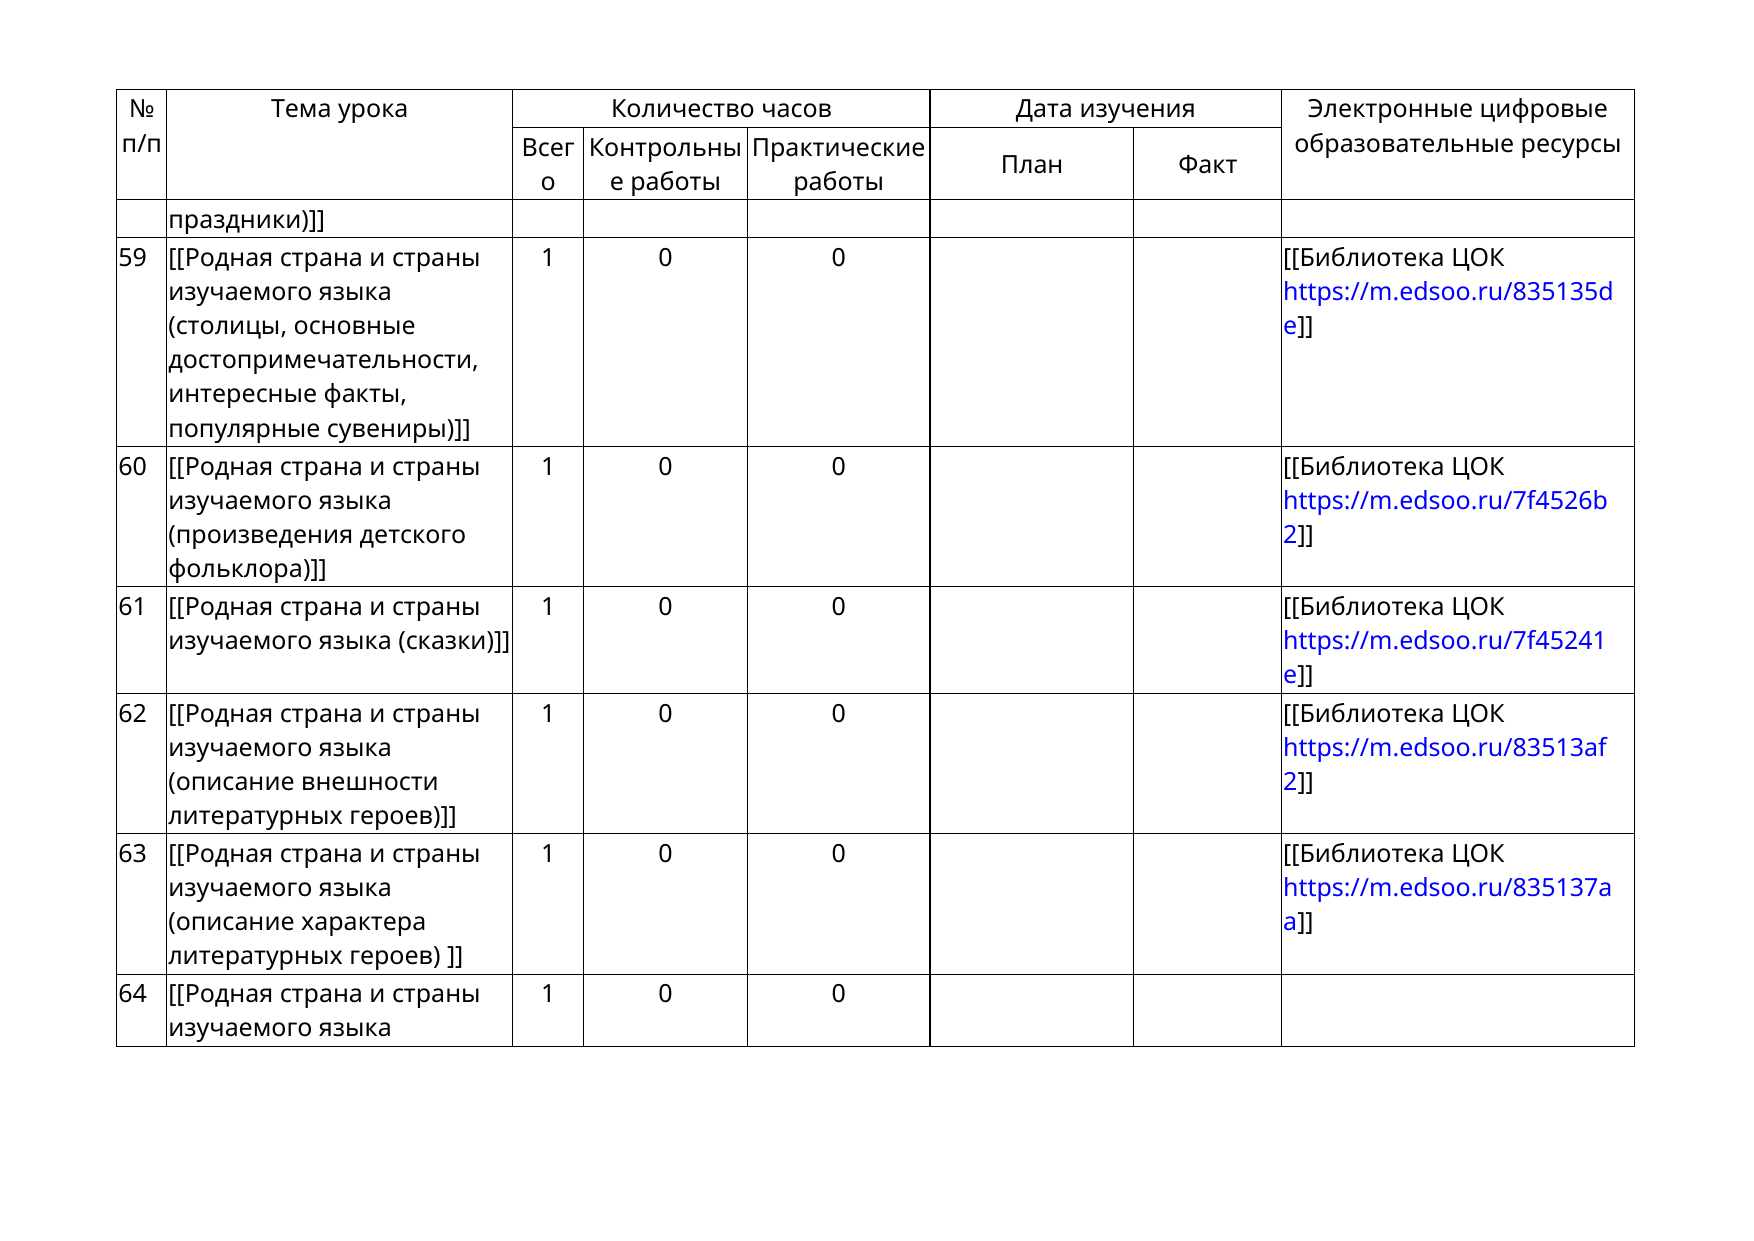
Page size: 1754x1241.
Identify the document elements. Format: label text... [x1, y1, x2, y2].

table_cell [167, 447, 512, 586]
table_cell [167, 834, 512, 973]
table_header Дата изучения [931, 90, 1281, 127]
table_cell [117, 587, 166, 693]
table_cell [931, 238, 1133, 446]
table_header Тема урока [167, 90, 512, 199]
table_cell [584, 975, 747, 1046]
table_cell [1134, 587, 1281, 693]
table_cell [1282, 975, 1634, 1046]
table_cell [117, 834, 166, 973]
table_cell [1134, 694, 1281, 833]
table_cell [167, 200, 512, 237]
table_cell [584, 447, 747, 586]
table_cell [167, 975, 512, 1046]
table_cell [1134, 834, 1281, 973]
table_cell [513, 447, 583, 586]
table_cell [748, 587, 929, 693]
table_header Количество часов [513, 90, 929, 127]
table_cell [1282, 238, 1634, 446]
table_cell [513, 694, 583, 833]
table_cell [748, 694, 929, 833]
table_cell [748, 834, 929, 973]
table_cell План [931, 128, 1133, 199]
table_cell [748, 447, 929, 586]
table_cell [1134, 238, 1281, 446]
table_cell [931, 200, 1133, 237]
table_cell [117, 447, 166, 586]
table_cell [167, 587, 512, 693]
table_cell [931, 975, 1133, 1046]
table_cell Факт [1134, 128, 1281, 199]
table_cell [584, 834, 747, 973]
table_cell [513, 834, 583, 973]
table_header № п/п [117, 90, 166, 199]
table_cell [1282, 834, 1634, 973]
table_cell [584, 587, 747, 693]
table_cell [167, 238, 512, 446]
table_header Электронные цифровые образовательные ресурсы [1282, 90, 1634, 199]
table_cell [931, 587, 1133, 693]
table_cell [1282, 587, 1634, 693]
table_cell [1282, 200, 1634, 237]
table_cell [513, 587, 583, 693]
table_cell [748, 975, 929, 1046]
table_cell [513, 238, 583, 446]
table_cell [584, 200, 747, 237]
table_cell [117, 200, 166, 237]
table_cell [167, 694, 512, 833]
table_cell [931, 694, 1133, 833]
table_cell Практические работы [748, 128, 929, 199]
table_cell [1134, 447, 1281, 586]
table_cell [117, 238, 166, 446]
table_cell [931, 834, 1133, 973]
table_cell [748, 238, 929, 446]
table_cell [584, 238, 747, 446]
table_cell Всего [513, 128, 583, 199]
table_cell Контрольные работы [584, 128, 747, 199]
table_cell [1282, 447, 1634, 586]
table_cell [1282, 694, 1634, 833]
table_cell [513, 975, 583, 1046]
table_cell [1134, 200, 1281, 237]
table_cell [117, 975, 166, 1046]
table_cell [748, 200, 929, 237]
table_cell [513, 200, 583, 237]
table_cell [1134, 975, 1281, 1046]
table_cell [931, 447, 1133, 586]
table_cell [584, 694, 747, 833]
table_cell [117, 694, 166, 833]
